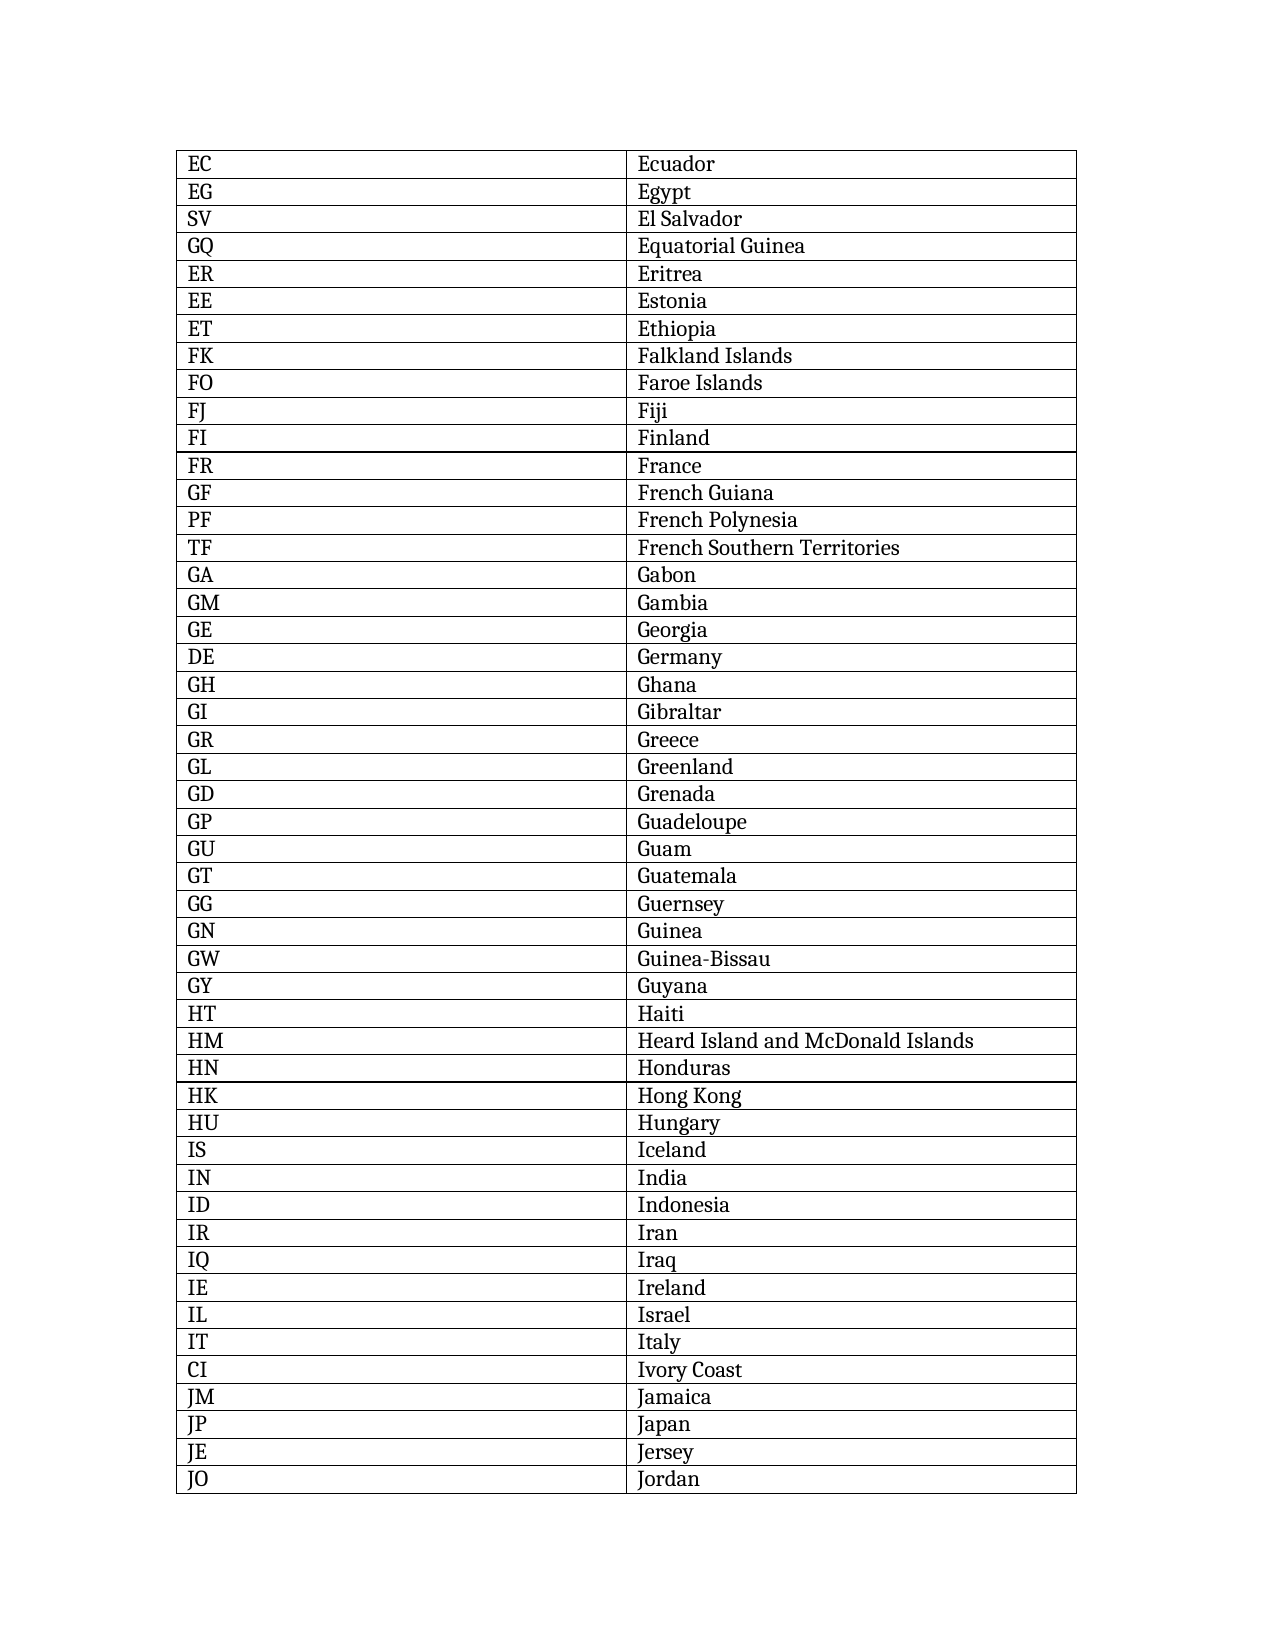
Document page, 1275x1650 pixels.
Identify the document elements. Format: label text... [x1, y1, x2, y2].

table_cell JP [177, 1411, 626, 1438]
table_cell IN [177, 1165, 626, 1191]
table_cell ID [177, 1192, 626, 1218]
table_cell Guam [627, 836, 1076, 862]
table_cell JE [177, 1439, 626, 1465]
table_cell GG [177, 891, 626, 917]
table_cell HT [177, 1000, 626, 1027]
table_cell IR [177, 1220, 626, 1246]
table_cell DE [177, 644, 626, 671]
table_cell IT [177, 1329, 626, 1355]
table_cell Gambia [627, 589, 1076, 616]
table_cell Germany [627, 644, 1076, 671]
table_cell GP [177, 809, 626, 835]
table_cell Georgia [627, 617, 1076, 643]
table_cell Finland [627, 425, 1076, 451]
table_cell GR [177, 726, 626, 753]
table_cell EE [177, 288, 626, 314]
table_cell HK [177, 1083, 626, 1109]
table_cell Jordan [627, 1466, 1076, 1492]
table_cell FJ [177, 398, 626, 424]
table_cell HN [177, 1055, 626, 1081]
table_cell GD [177, 781, 626, 807]
table_cell French Southern Territories [627, 535, 1076, 561]
table_cell Greenland [627, 754, 1076, 780]
table_cell Hungary [627, 1110, 1076, 1136]
table_cell GM [177, 589, 626, 616]
table_cell Gibraltar [627, 699, 1076, 725]
table_cell French Guiana [627, 480, 1076, 506]
table_cell Israel [627, 1302, 1076, 1328]
table_cell TF [177, 535, 626, 561]
table_cell El Salvador [627, 206, 1076, 232]
table_cell GA [177, 562, 626, 588]
table_cell Grenada [627, 781, 1076, 807]
table_cell Indonesia [627, 1192, 1076, 1218]
table_cell Guernsey [627, 891, 1076, 917]
table_cell GF [177, 480, 626, 506]
table_cell Iceland [627, 1137, 1076, 1164]
table_cell PF [177, 507, 626, 533]
table_cell GQ [177, 233, 626, 259]
table_cell Guinea-Bissau [627, 946, 1076, 972]
table_cell FK [177, 343, 626, 369]
table_cell HU [177, 1110, 626, 1136]
table_cell GI [177, 699, 626, 725]
table_cell Guadeloupe [627, 809, 1076, 835]
table_cell IE [177, 1274, 626, 1301]
table_cell Iran [627, 1220, 1076, 1246]
table_cell India [627, 1165, 1076, 1191]
table_cell Ghana [627, 672, 1076, 698]
table_cell Falkland Islands [627, 343, 1076, 369]
table_cell Egypt [627, 179, 1076, 205]
table_cell Japan [627, 1411, 1076, 1438]
table_cell IS [177, 1137, 626, 1164]
table_cell EC [177, 151, 626, 177]
table_cell JO [177, 1466, 626, 1492]
table_cell Fiji [627, 398, 1076, 424]
table_cell Hong Kong [627, 1083, 1076, 1109]
table_cell France [627, 453, 1076, 479]
table_cell Ecuador [627, 151, 1076, 177]
table_cell GL [177, 754, 626, 780]
table_cell Heard Island and McDonald Islands [627, 1028, 1076, 1054]
table_cell GT [177, 863, 626, 890]
table_cell Guatemala [627, 863, 1076, 890]
table_cell FI [177, 425, 626, 451]
table_cell French Polynesia [627, 507, 1076, 533]
table_cell Guinea [627, 918, 1076, 944]
table_cell GW [177, 946, 626, 972]
table_cell Faroe Islands [627, 370, 1076, 397]
table_cell Iraq [627, 1247, 1076, 1273]
table_cell Ireland [627, 1274, 1076, 1301]
table_cell HM [177, 1028, 626, 1054]
table_cell SV [177, 206, 626, 232]
table_cell EG [177, 179, 626, 205]
table_cell Guyana [627, 973, 1076, 999]
table_cell Italy [627, 1329, 1076, 1355]
table_cell FO [177, 370, 626, 397]
table_cell CI [177, 1356, 626, 1383]
table_cell Greece [627, 726, 1076, 753]
table_cell GY [177, 973, 626, 999]
table_cell Gabon [627, 562, 1076, 588]
table_cell Estonia [627, 288, 1076, 314]
table_cell ER [177, 261, 626, 287]
table_cell GE [177, 617, 626, 643]
table_cell Haiti [627, 1000, 1076, 1027]
table_cell Jamaica [627, 1384, 1076, 1410]
table_cell Eritrea [627, 261, 1076, 287]
table_cell Jersey [627, 1439, 1076, 1465]
table_cell JM [177, 1384, 626, 1410]
table_cell Ethiopia [627, 315, 1076, 342]
table_cell GH [177, 672, 626, 698]
table_cell ET [177, 315, 626, 342]
table_cell FR [177, 453, 626, 479]
table_cell Equatorial Guinea [627, 233, 1076, 259]
table_cell Honduras [627, 1055, 1076, 1081]
table_cell GN [177, 918, 626, 944]
table_cell Ivory Coast [627, 1356, 1076, 1383]
table_cell IL [177, 1302, 626, 1328]
table_cell IQ [177, 1247, 626, 1273]
table_cell GU [177, 836, 626, 862]
